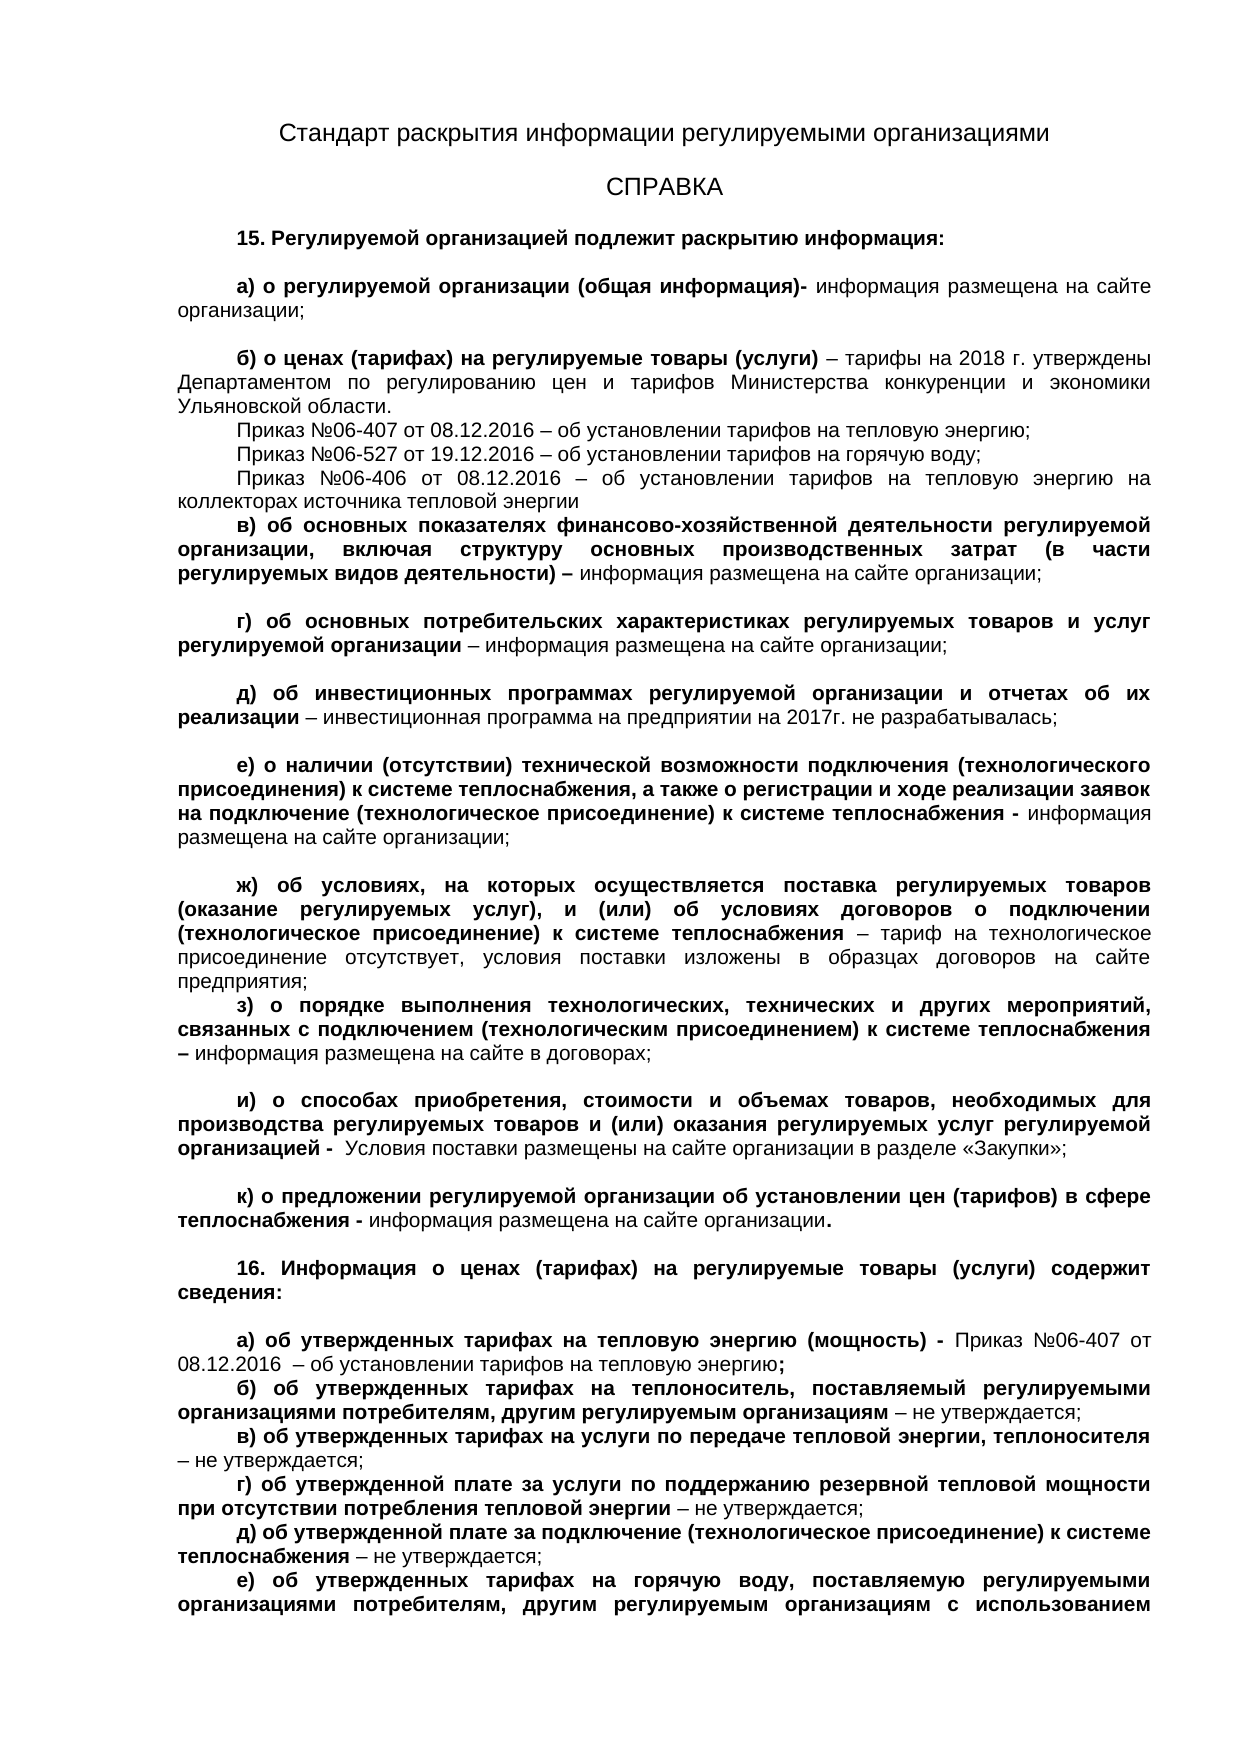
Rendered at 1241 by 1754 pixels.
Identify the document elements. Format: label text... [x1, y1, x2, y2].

text д) об утвержденной плате за подключение (технологическое присоединение) к системе теплоснабжения – не утверждается; [177, 1519, 1152, 1567]
text в) об утвержденных тарифах на услуги по передаче тепловой энергии, теплоносителя – не утверждается; [177, 1424, 1152, 1472]
text г) об основных потребительских характеристиках регулируемых товаров и услуг регулируемой организации – информация размещена на сайте организации; [177, 609, 1152, 657]
text 15. Регулируемой организацией подлежит раскрытию информация: [177, 226, 1152, 250]
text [177, 1567, 1152, 1615]
text б) об утвержденных тарифах на теплоноситель, поставляемый регулируемыми организациями потребителям, другим регулируемым организациям – не утверждается; [177, 1376, 1152, 1424]
text к) о предложении регулируемой организации об установлении цен (тарифов) в сфере теплоснабжения - информация размещена на сайте организации. [177, 1184, 1152, 1232]
text а) о регулируемой организации (общая информация)- информация размещена на сайте организации; [177, 274, 1152, 322]
text и) о способах приобретения, стоимости и объемах товаров, необходимых для производства регулируемых товаров и (или) оказания регулируемых услуг регулируемой организацией - Условия поставки размещены на сайте организации в разделе «Закупки»; [177, 1088, 1152, 1160]
text в) об основных показателях финансово-хозяйственной деятельности регулируемой организации, включая структуру основных производственных затрат (в части регулируемых видов деятельности) – информация размещена на сайте организации; [177, 513, 1152, 585]
text СПРАВКА [177, 172, 1152, 201]
text з) о порядке выполнения технологических, технических и других мероприятий, связанных с подключением (технологическим присоединением) к системе теплоснабжения – информация размещена на сайте в договорах; [177, 992, 1152, 1064]
text 16. Информация о ценах (тарифах) на регулируемые товары (услуги) содержит сведения: [177, 1256, 1152, 1304]
text б) о ценах (тарифах) на регулируемые товары (услуги) – тарифы на 2018 г. утверждены Департаментом по регулированию цен и тарифов Министерства конкуренции и экономики Ульяновской области. [177, 346, 1152, 417]
text Приказ №06-407 от 08.12.2016 – об установлении тарифов на тепловую энергию; [177, 417, 1152, 441]
text ж) об условиях, на которых осуществляется поставка регулируемых товаров (оказание регулируемых услуг), и (или) об условиях договоров о подключении (технологическое присоединение) к системе теплоснабжения – тариф на технологическое присоединение отсутствует, условия поставки изложены в образцах договоров на сайте предприятия; [177, 873, 1152, 992]
text д) об инвестиционных программах регулируемой организации и отчетах об их реализации – инвестиционная программа на предприятии на 2017г. не разрабатывалась; [177, 681, 1152, 729]
text Приказ №06-527 от 19.12.2016 – об установлении тарифов на горячую воду; [177, 441, 1152, 465]
text а) об утвержденных тарифах на тепловую энергию (мощность) - Приказ №06-407 от 08.12.2016 – об установлении тарифов на тепловую энергию; [177, 1328, 1152, 1376]
text г) об утвержденной плате за услуги по поддержанию резервной тепловой мощности при отсутствии потребления тепловой энергии – не утверждается; [177, 1472, 1152, 1519]
text Стандарт раскрытия информации регулируемыми организациями [177, 118, 1152, 147]
text е) о наличии (отсутствии) технической возможности подключения (технологического присоединения) к системе теплоснабжения, а также о регистрации и ходе реализации заявок на подключение (технологическое присоединение) к системе теплоснабжения - информация размещена на сайте организации; [177, 753, 1152, 849]
text Приказ №06-406 от 08.12.2016 – об установлении тарифов на тепловую энергию на коллекторах источника тепловой энергии [177, 465, 1152, 513]
